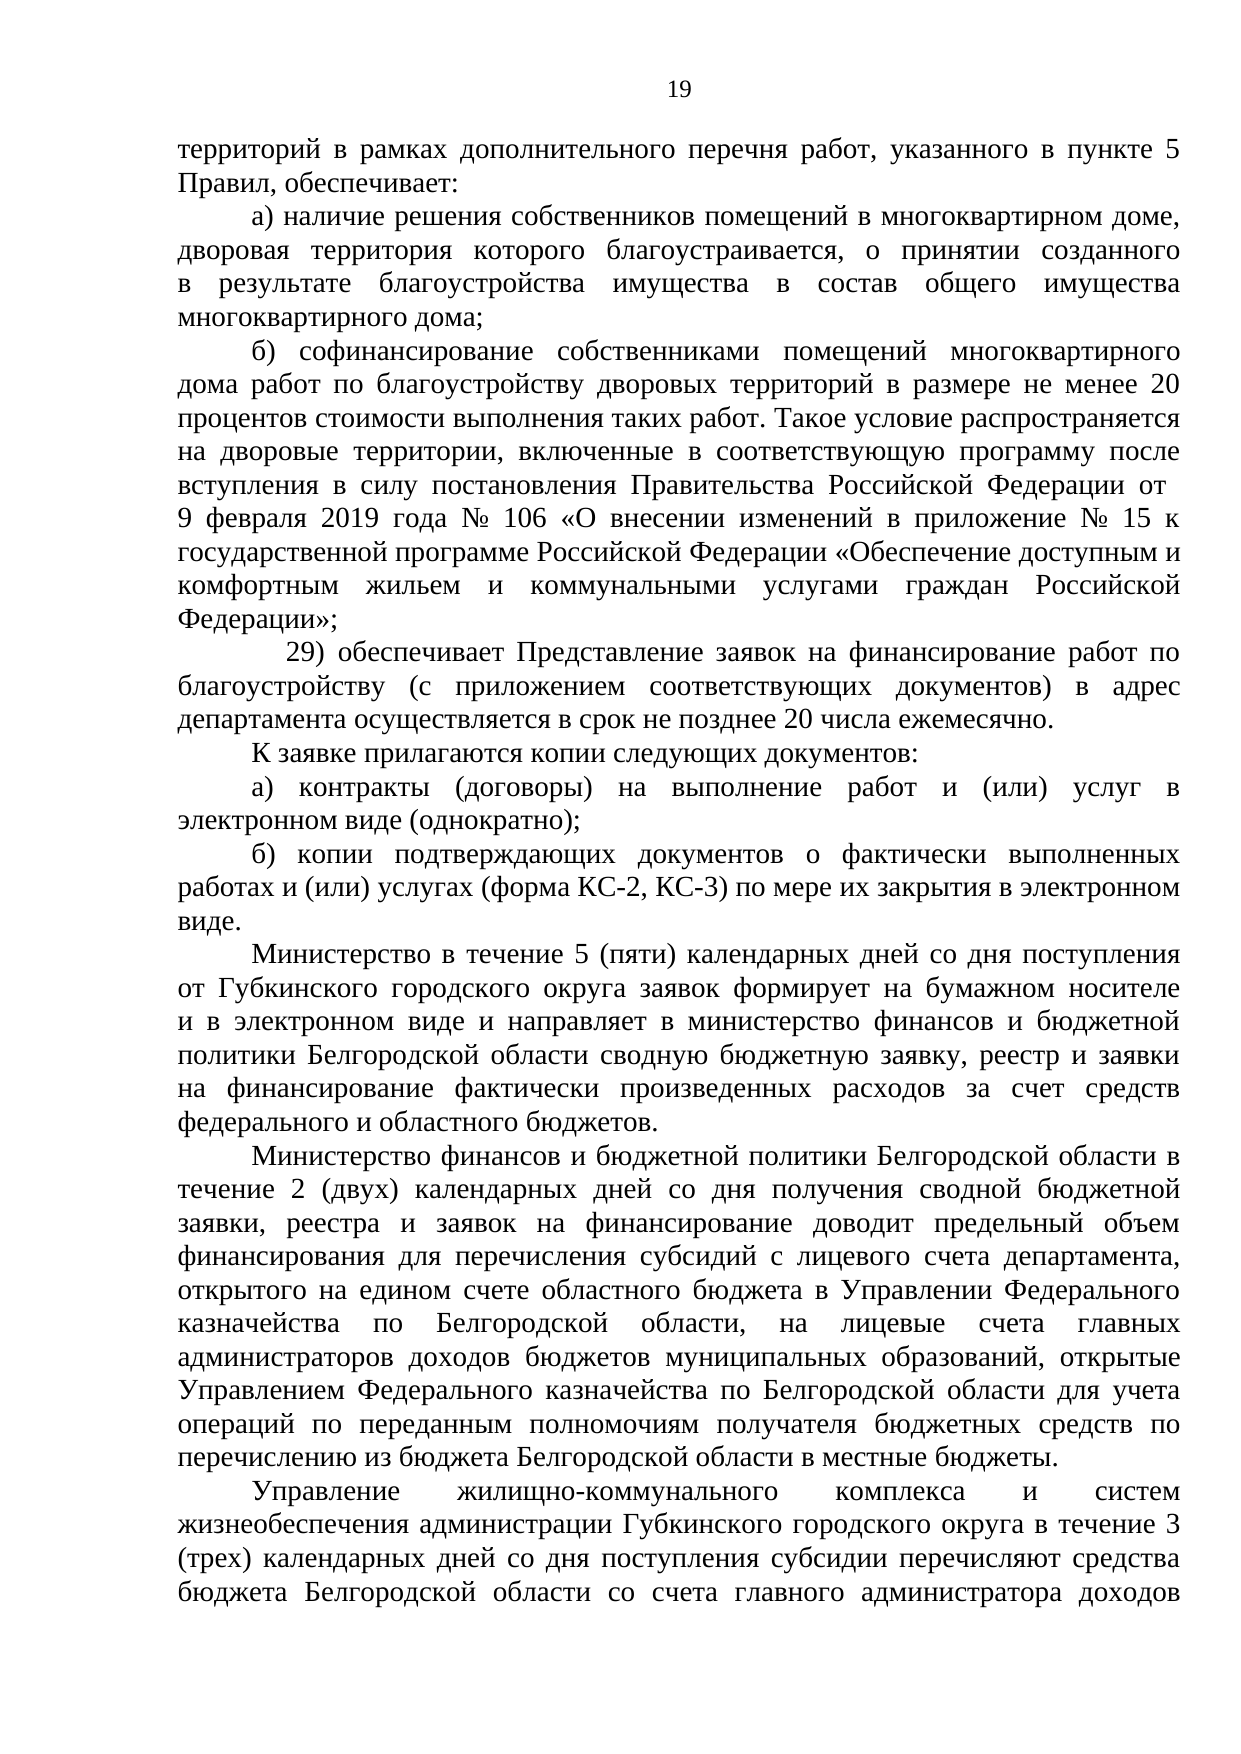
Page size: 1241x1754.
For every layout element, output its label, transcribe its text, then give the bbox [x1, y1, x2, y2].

text б) копии подтверждающих документов о фактически выполненных работах и (или) услугах (форма КС-2, КС-3) по мере их закрытия в электронном виде. [177, 836, 1181, 936]
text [177, 1473, 1181, 1607]
text а) контракты (договоры) на выполнение работ и (или) услуг в электронном виде (однократно); [177, 769, 1181, 836]
text Министерство финансов и бюджетной политики Белгородской области в течение 2 (двух) календарных дней со дня получения сводной бюджетной заявки, реестра и заявок на финансирование доводит предельный объем финансирования для перечисления субсидий с лицевого счета департамента, открытого на едином счете областного бюджета в Управлении Федерального казначейства по Белгородской области, на лицевые счета главных администраторов доходов бюджетов муниципальных образований, открытые Управлением Федерального казначейства по Белгородской области для учета операций по переданным полномочиям получателя бюджетных средств по перечислению из бюджета Белгородской области в местные бюджеты. [177, 1138, 1181, 1473]
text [177, 131, 1181, 198]
text Министерство в течение 5 (пяти) календарных дней со дня поступления от Губкинского городского округа заявок формирует на бумажном носителе и в электронном виде и направляет в министерство финансов и бюджетной политики Белгородской области сводную бюджетную заявку, реестр и заявки на финансирование фактически произведенных расходов за счет средств федерального и областного бюджетов. [177, 936, 1181, 1138]
text б) софинансирование собственниками помещений многоквартирного дома работ по благоустройству дворовых территорий в размере не менее 20 процентов стоимости выполнения таких работ. Такое условие распространяется на дворовые территории, включенные в соответствующую программу после вступления в силу постановления Правительства Российской Федерации от 9 февраля 2019 года № 106 «О внесении изменений в приложение № 15 к государственной программе Российской Федерации «Обеспечение доступным и комфортным жильем и коммунальными услугами граждан Российской Федерации»; [177, 333, 1181, 634]
text 29) обеспечивает Представление заявок на финансирование работ по благоустройству (с приложением соответствующих документов) в адрес департамента осуществляется в срок не позднее 20 числа ежемесячно. [177, 634, 1181, 735]
text К заявке прилагаются копии следующих документов: [177, 735, 1181, 769]
text а) наличие решения собственников помещений в многоквартирном доме, дворовая территория которого благоустраивается, о принятии созданного в результате благоустройства имущества в состав общего имущества многоквартирного дома; [177, 198, 1181, 333]
